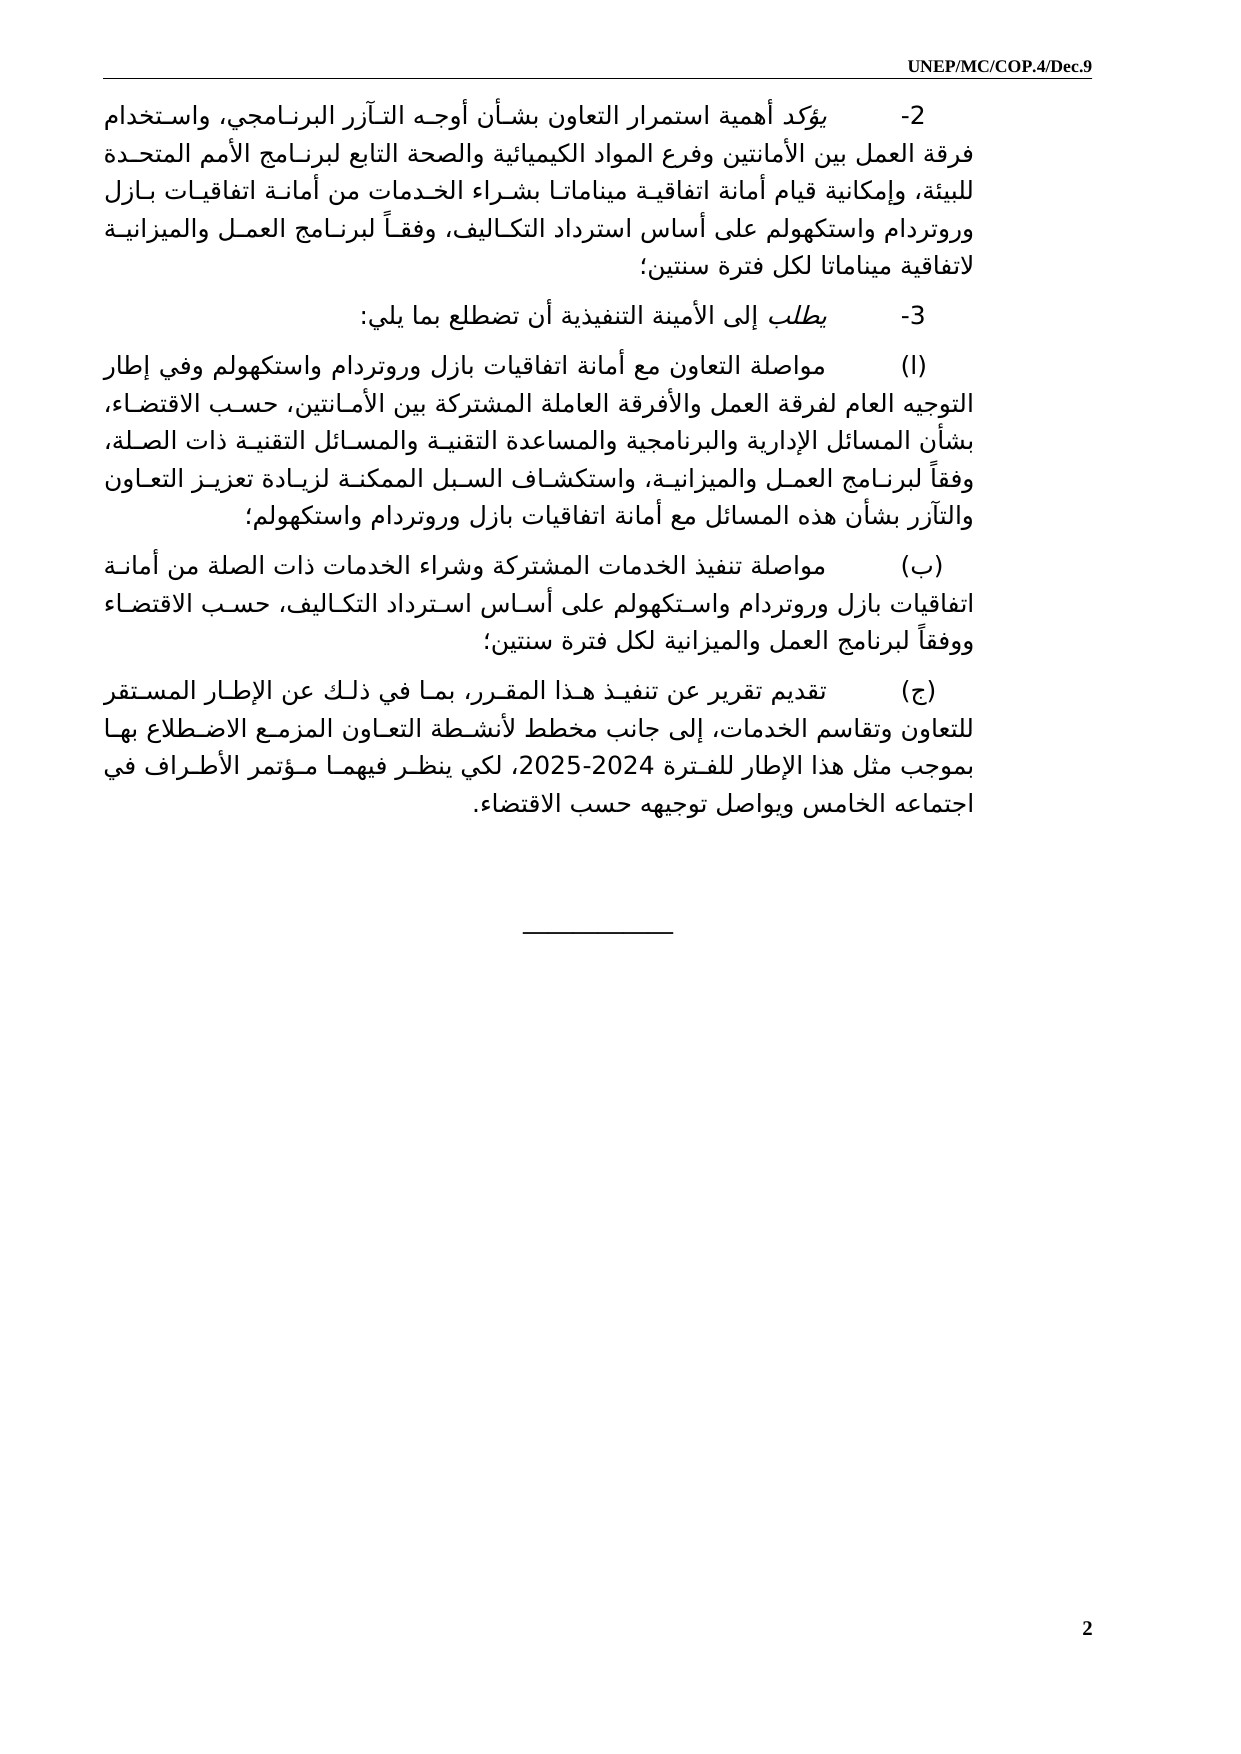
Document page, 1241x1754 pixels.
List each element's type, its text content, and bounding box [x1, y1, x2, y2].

list يؤكد أهمية استمرار التعاون بشأن أوجه التآزر البرنامجي، واستخدام فرقة العمل بين الأمانتين وفرع المواد الكيميائية والصحة التابع لبرنامج الأمم المتحدة للبيئة، وإمكانية قيام أمانة اتفاقية ميناماتا بشراء الخدمات من أمانة اتفاقيات بازل وروتردام واستكهولم على أساس استرداد التكاليف، وفقاً لبرنامج العمل والميزانية لاتفاقية ميناماتا لكل فترة سنتين؛ [103, 94, 974, 282]
list يطلب إلى الأمينة التنفيذية أن تضطلع بما يلي: [103, 294, 974, 332]
text ____________ [103, 899, 1092, 936]
list تقديم تقرير عن تنفيذ هذا المقرر، بما في ذلك عن الإطار المستقر للتعاون وتقاسم الخدمات، إلى جانب مخطط لأنشطة التعاون المزمع الاضطلاع بها بموجب مثل هذا الإطار للفترة 2024-2025، لكي ينظر فيهما مؤتمر الأطراف في اجتماعه الخامس ويواصل توجيهه حسب الاقتضاء. [103, 669, 974, 819]
list مواصلة تنفيذ الخدمات المشتركة وشراء الخدمات ذات الصلة من أمانة اتفاقيات بازل وروتردام واستكهولم على أساس استرداد التكاليف، حسب الاقتضاء ووفقاً لبرنامج العمل والميزانية لكل فترة سنتين؛ [103, 544, 974, 657]
list مواصلة التعاون مع أمانة اتفاقيات بازل وروتردام واستكهولم وفي إطار التوجيه العام لفرقة العمل والأفرقة العاملة المشتركة بين الأمانتين، حسب الاقتضاء، بشأن المسائل الإدارية والبرنامجية والمساعدة التقنية والمسائل التقنية ذات الصلة، وفقاً لبرنامج العمل والميزانية، واستكشاف السبل الممكنة لزيادة تعزيز التعاون والتآزر بشأن هذه المسائل مع أمانة اتفاقيات بازل وروتردام واستكهولم؛ [103, 344, 974, 532]
